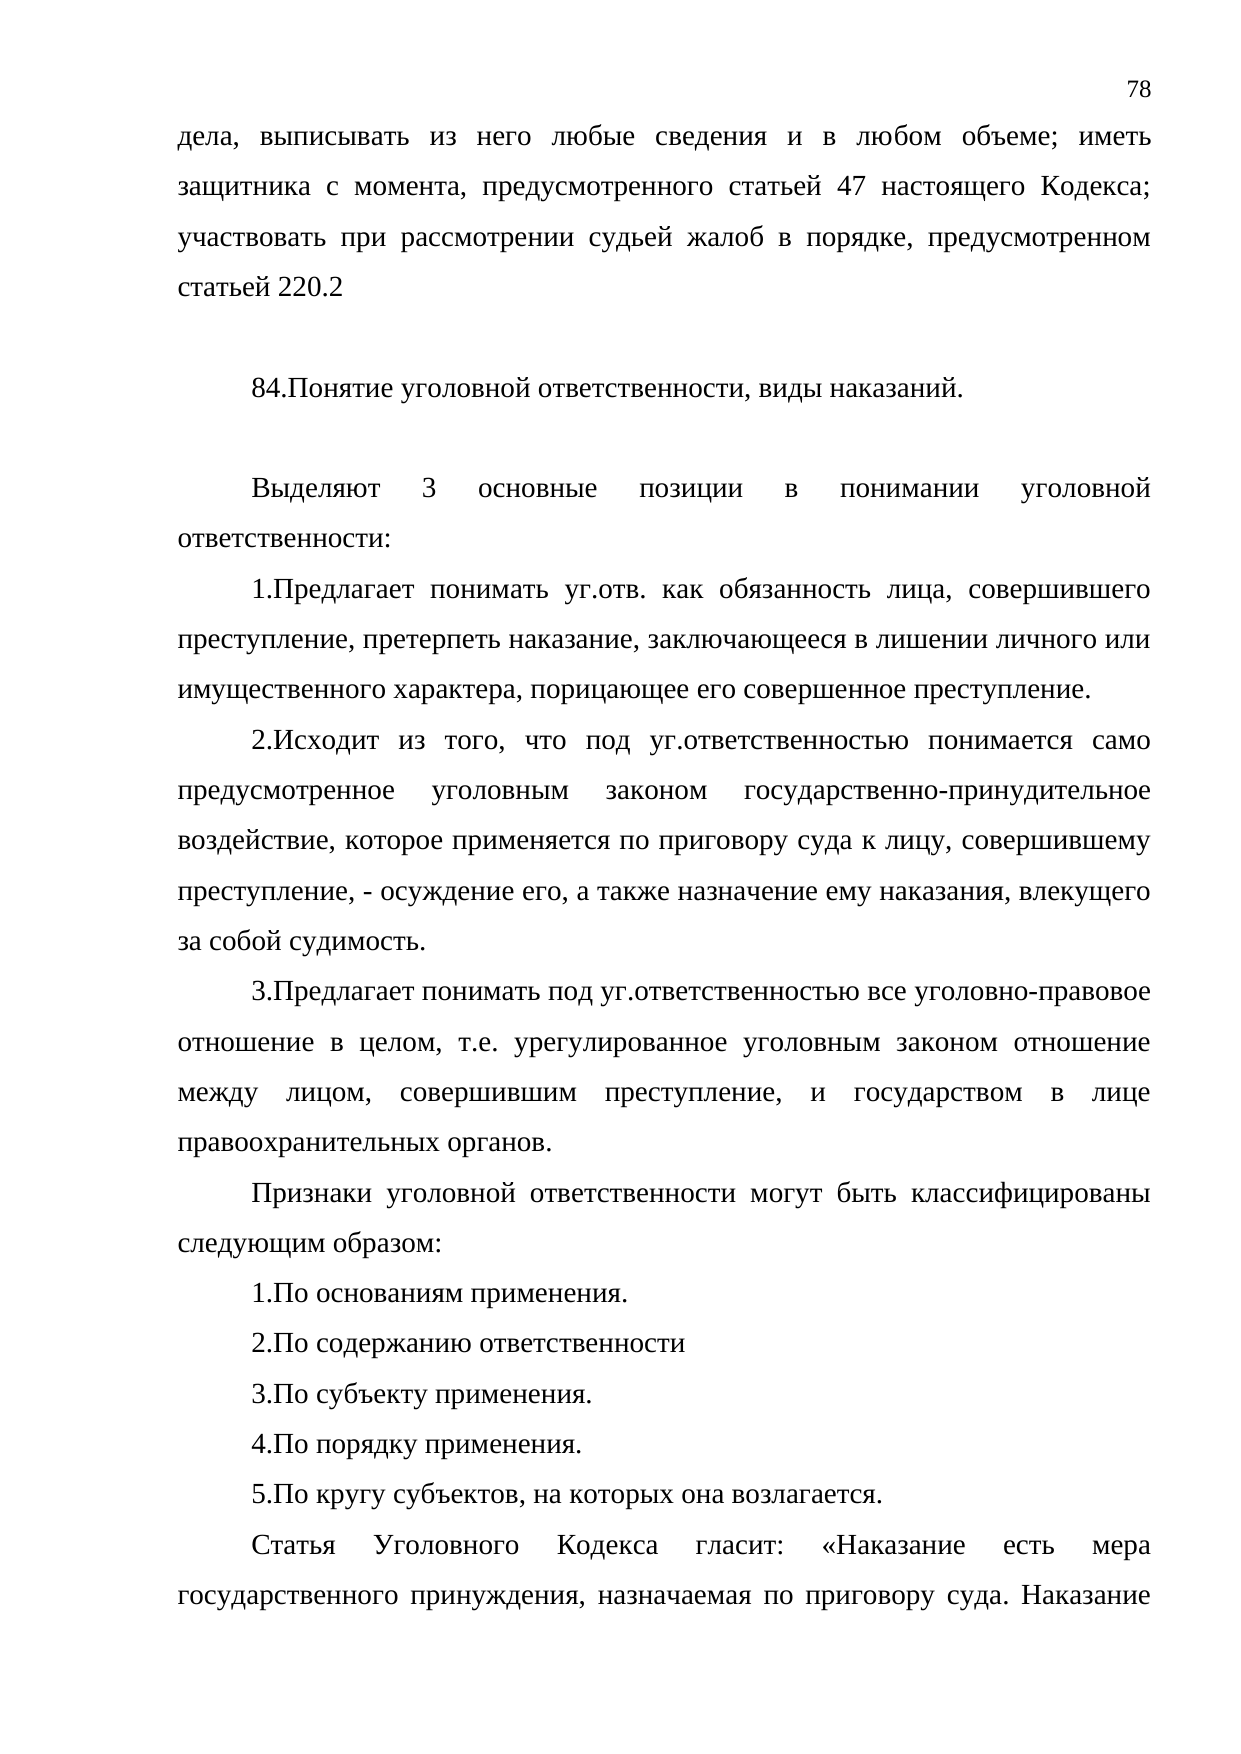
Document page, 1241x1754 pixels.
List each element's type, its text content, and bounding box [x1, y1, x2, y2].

text 5.По кругу субъектов, на которых она возлагается. [177, 1477, 1152, 1510]
text 3.Предлагает понимать под уг.ответственностью все уголовно-правовое отношение в целом, т.е. урегулированное уголовным законом отношение между лицом, совершившим преступление, и государством в лице правоохранительных органов. [177, 973, 1152, 1158]
text 84.Понятие уголовной ответственности, виды наказаний. [177, 370, 1152, 403]
text 2.Исходит из того, что под уг.ответственностью понимается само предусмотренное уголовным законом государственно-принудительное воздействие, которое применяется по приговору суда к лицу, совершившему преступление, - осуждение его, а также назначение ему наказания, влекущего за собой судимость. [177, 722, 1152, 957]
text 1.Предлагает понимать уг.отв. как обязанность лица, совершившего преступление, претерпеть наказание, заключающееся в лишении личного или имущественного характера, порицающее его совершенное преступление. [177, 571, 1152, 705]
text Выделяют 3 основные позиции в понимании уголовной ответственности: [177, 470, 1152, 554]
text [177, 1527, 1152, 1611]
text 2.По содержанию ответственности [177, 1326, 1152, 1359]
text 4.По порядку применения. [177, 1426, 1152, 1460]
text Признаки уголовной ответственности могут быть классифицированы следующим образом: [177, 1175, 1152, 1258]
text 3.По субъекту применения. [177, 1376, 1152, 1409]
text 1.По основаниям применения. [177, 1275, 1152, 1309]
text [177, 118, 1152, 303]
